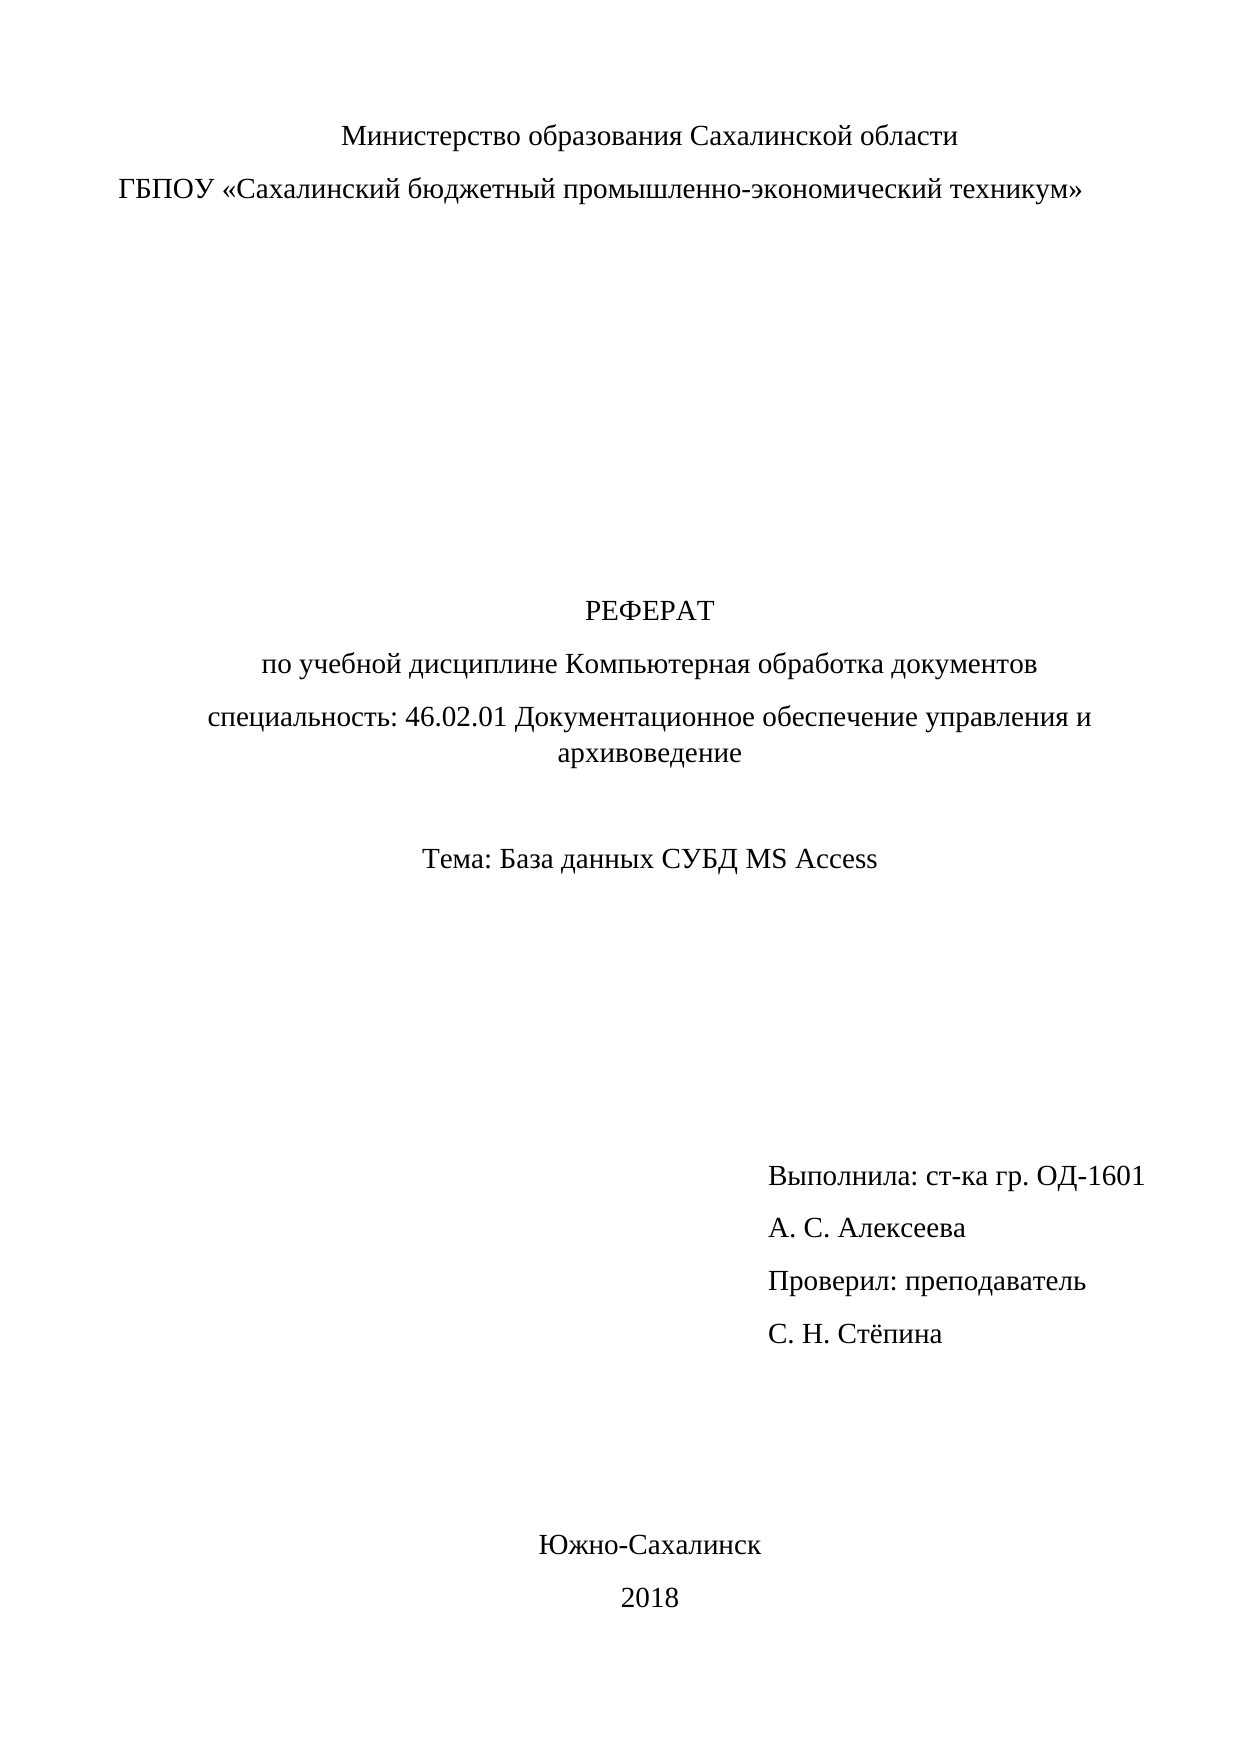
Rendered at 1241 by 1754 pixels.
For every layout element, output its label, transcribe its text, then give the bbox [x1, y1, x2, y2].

text Проверил: преподаватель [768, 1263, 1181, 1297]
text специальность: 46.02.01 Документационное обеспечение управления и архивоведение [118, 699, 1181, 769]
text РЕФЕРАТ [118, 593, 1181, 627]
text Тема: База данных СУБД MS Access [118, 841, 1181, 874]
text 2018 [118, 1580, 1181, 1614]
text по учебной дисциплине Компьютерная обработка документов [118, 646, 1181, 680]
text Министерство образования Сахалинской области [118, 118, 1181, 152]
text С. Н. Стёпина [768, 1316, 1181, 1350]
text ГБПОУ «Сахалинский бюджетный промышленно-экономический техникум» [118, 171, 1181, 204]
text Южно-Сахалинск [118, 1527, 1181, 1561]
text Выполнила: ст-ка гр. ОД-1601 [768, 1158, 1181, 1191]
text А. С. Алексеева [768, 1211, 1181, 1244]
